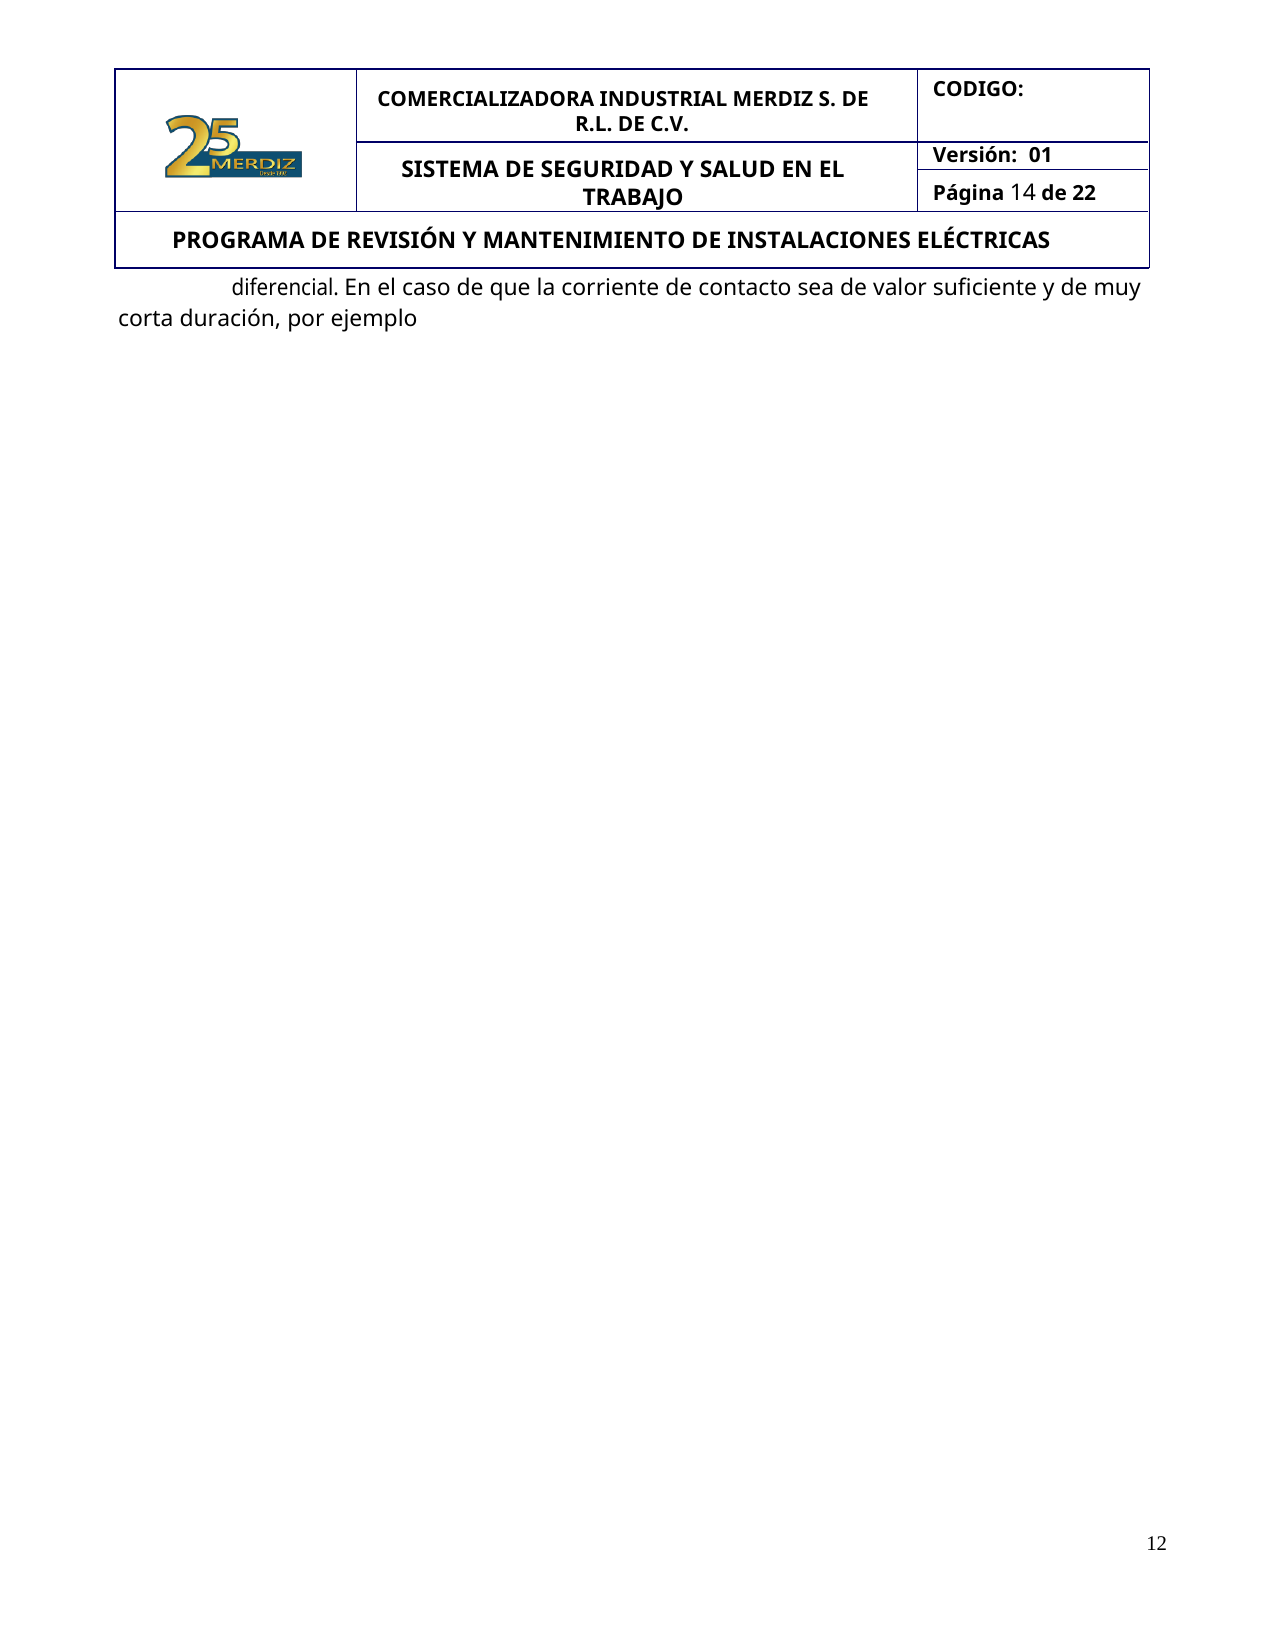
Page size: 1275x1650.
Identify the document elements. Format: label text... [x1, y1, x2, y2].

picture [156, 109, 309, 185]
